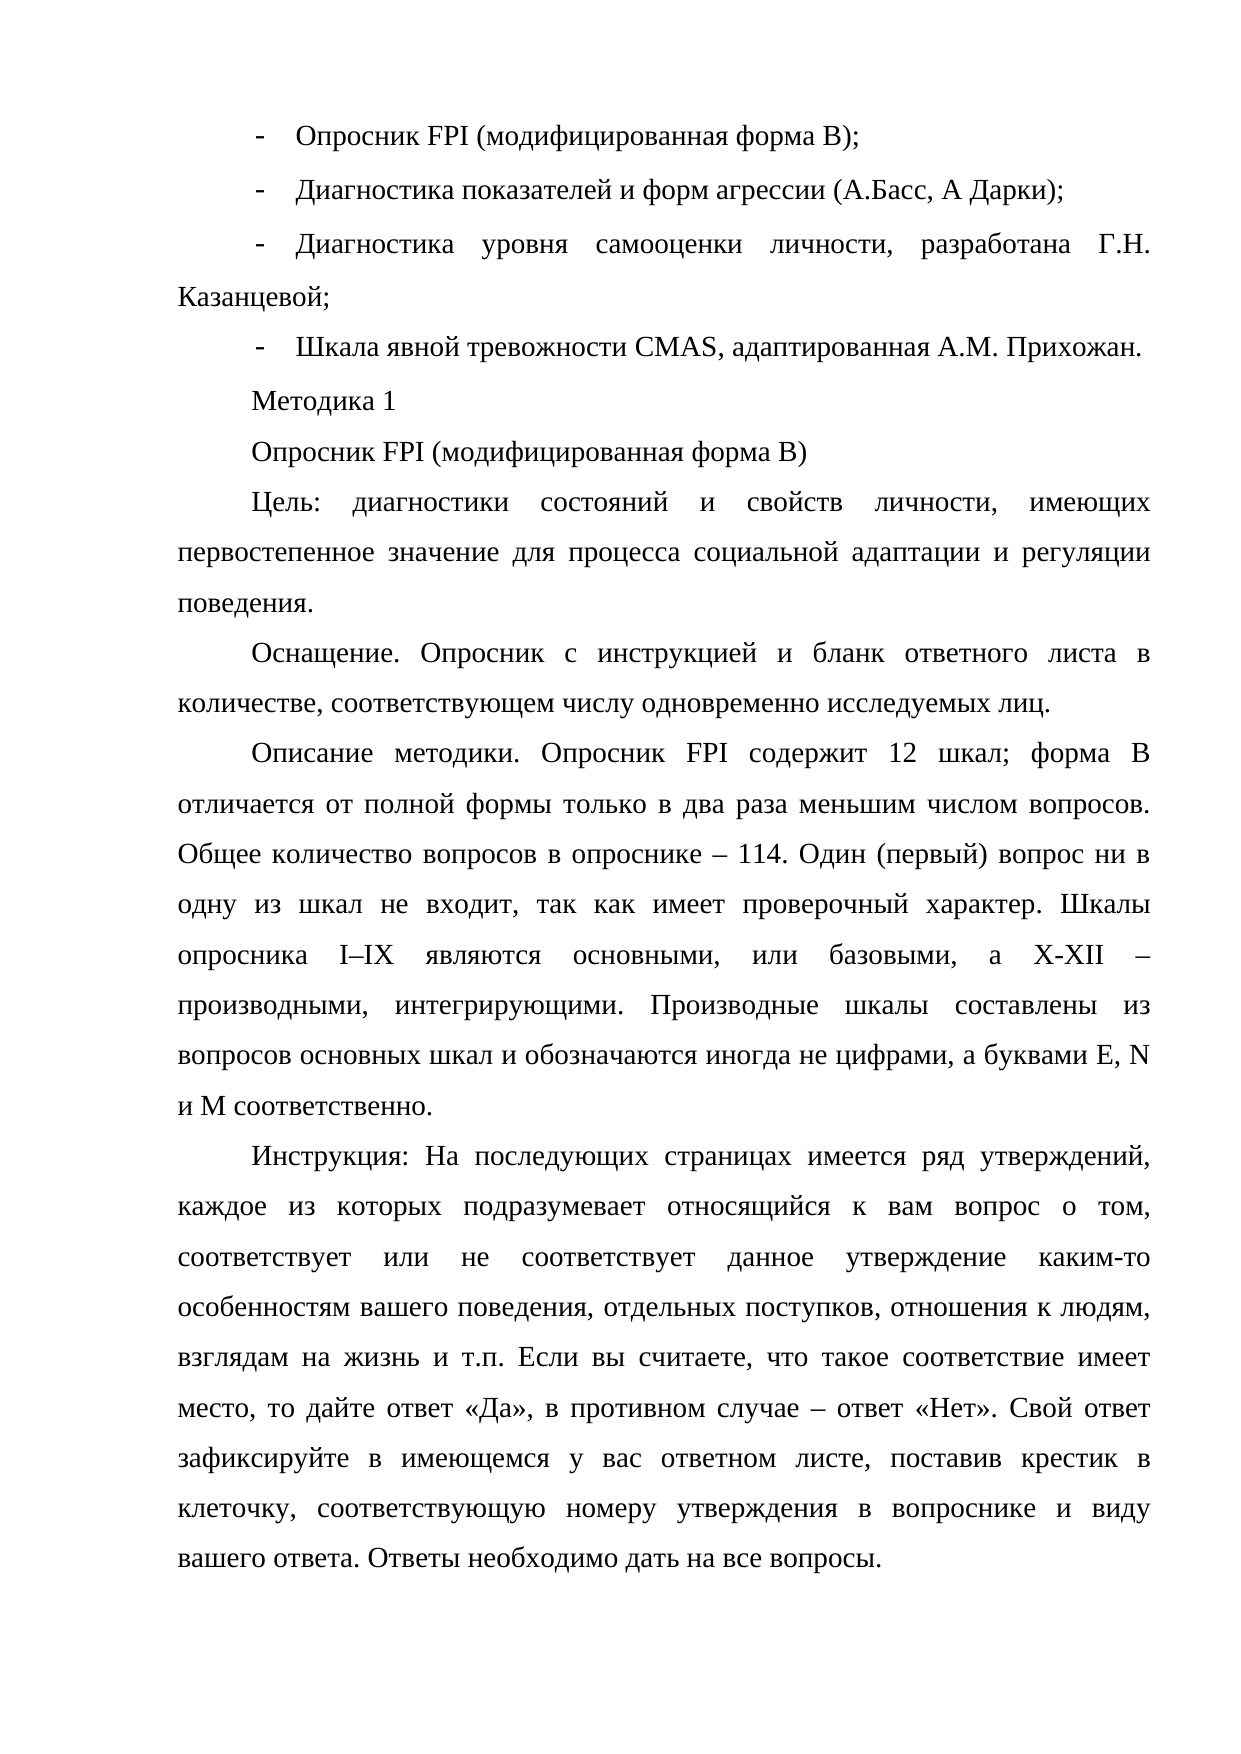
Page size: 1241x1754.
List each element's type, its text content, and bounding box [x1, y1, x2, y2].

list Диагностика показателей и форм агрессии (А.Басс, А Дарки); [177, 172, 1152, 208]
list Опросник FPI (модифицированная форма В); [177, 118, 1152, 154]
text Оснащение. Опросник с инструкцией и бланк ответного листа в количестве, соответствующем числу одновременно исследуемых лиц. [177, 635, 1152, 719]
text Инструкция: На последующих страницах имеется ряд утверждений, каждое из которых подразумевает относящийся к вам вопрос о том, соответствует или не соответствует данное утверждение каким-то особенностям вашего поведения, отдельных поступков, отношения к людям, взглядам на жизнь и т.п. Если вы считаете, что такое соответствие имеет место, то дайте ответ «Да», в противном случае – ответ «Нет». Свой ответ зафиксируйте в имеющемся у вас ответном листе, поставив крестик в клеточку, соответствующую номеру утверждения в вопроснике и виду вашего ответа. Ответы необходимо дать на все вопросы. [177, 1138, 1152, 1574]
text Методика 1 [177, 383, 1152, 417]
list Шкала явной тревожности CMAS, адаптированная А.М. Прихожан. [177, 329, 1152, 365]
text Цель: диагностики состояний и свойств личности, имеющих первостепенное значение для процесса социальной адаптации и регуляции поведения. [177, 484, 1152, 618]
list Диагностика уровня самооценки личности, разработана Г.Н. Казанцевой; [177, 226, 1152, 313]
text Описание методики. Опросник FPI содержит 12 шкал; форма В отличается от полной формы только в два раза меньшим числом вопросов. Общее количество вопросов в опроснике – 114. Один (первый) вопрос ни в одну из шкал не входит, так как имеет проверочный характер. Шкалы опросника I–IX являются основными, или базовыми, a X-XII – производными, интегрирующими. Производные шкалы составлены из вопросов основных шкал и обозначаются иногда не цифрами, а буквами Е, N и М соответственно. [177, 736, 1152, 1121]
text Опросник FPI (модифицированная форма B) [177, 434, 1152, 467]
